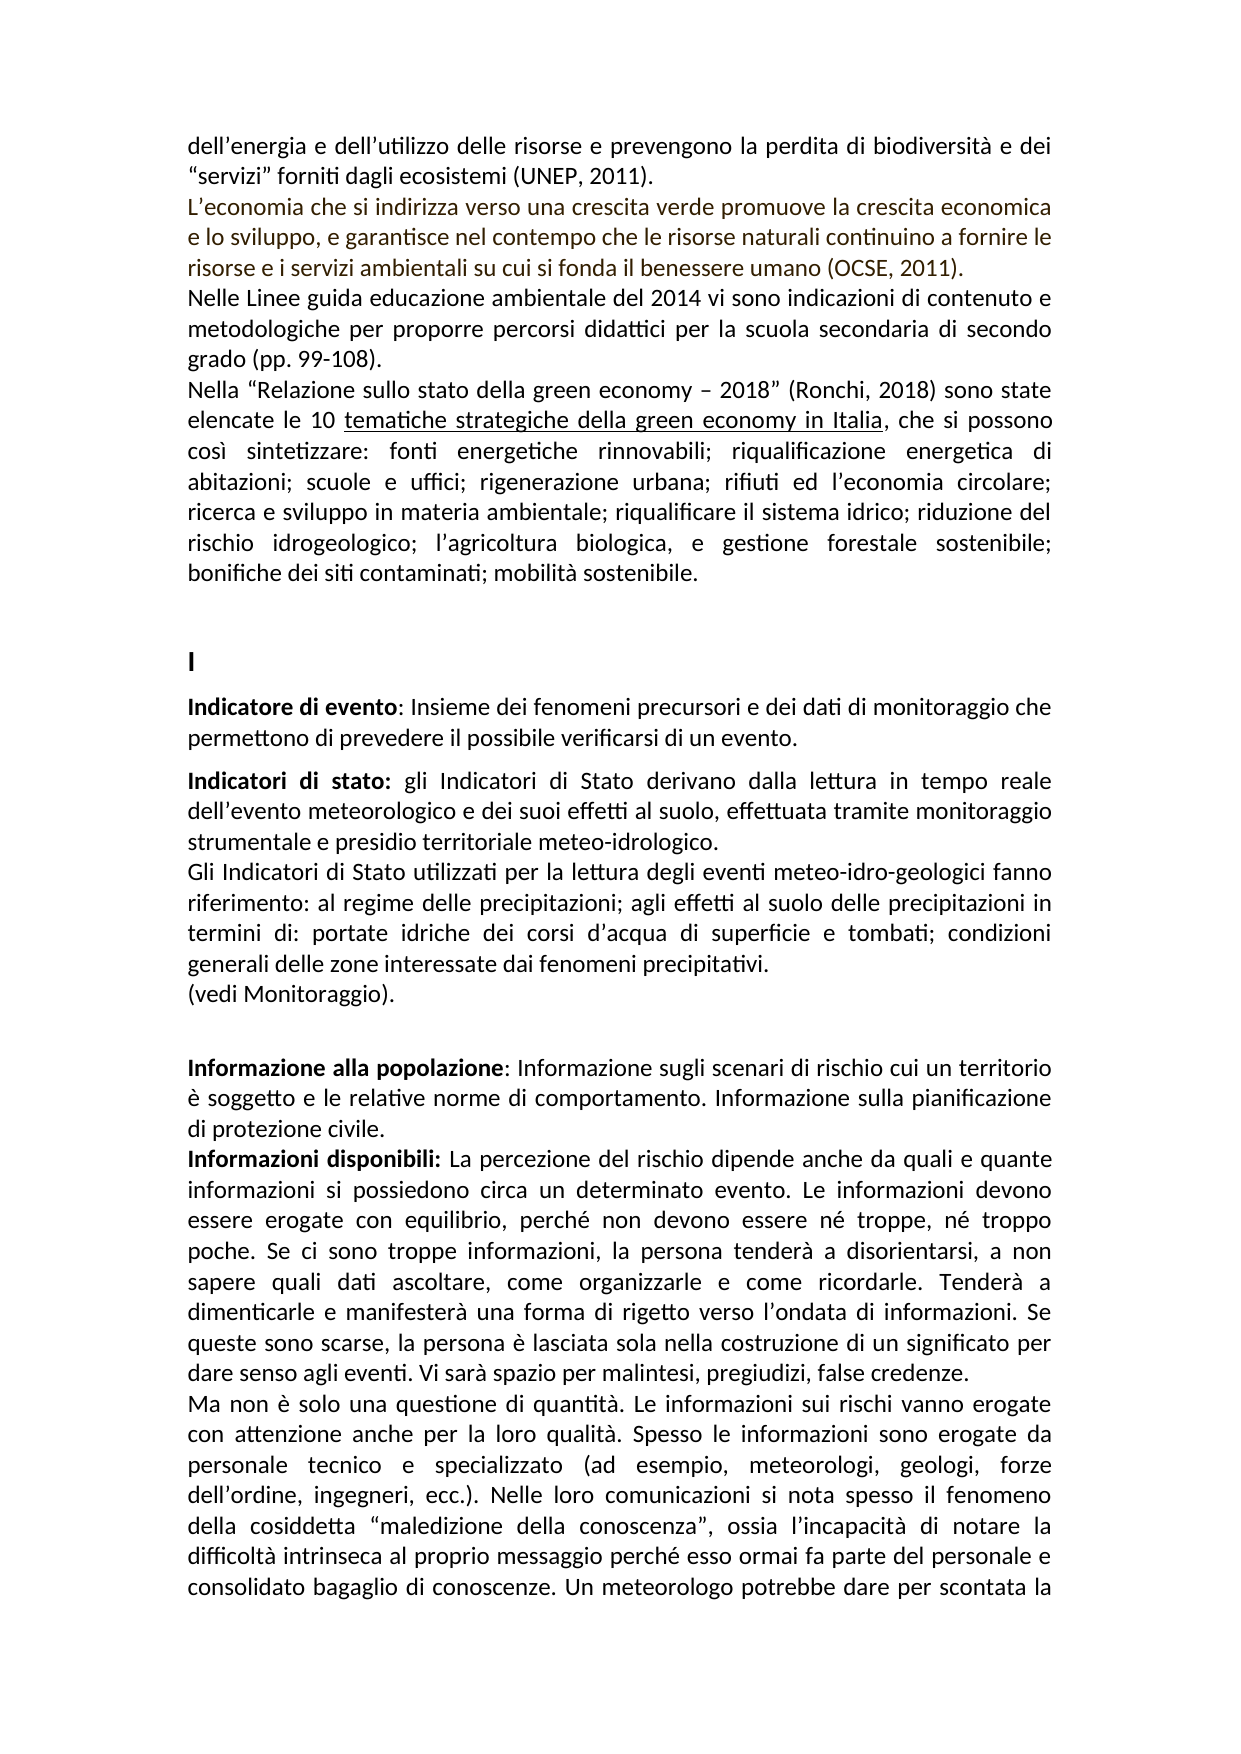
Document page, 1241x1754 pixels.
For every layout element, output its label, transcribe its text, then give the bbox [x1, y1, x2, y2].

text Indicatore di evento: Insieme dei fenomeni precursori e dei dati di monitoraggio che permettono di prevedere il possibile verificarsi di un evento. [187, 691, 1053, 752]
text Nelle Linee guida educazione ambientale del 2014 vi sono indicazioni di contenuto e metodologiche per proporre percorsi didattici per la scuola secondaria di secondo grado (pp. 99-108). [187, 282, 1053, 374]
text Gli Indicatori di Stato utilizzati per la lettura degli eventi meteo-idro-geologici fanno riferimento: al regime delle precipitazioni; agli effetti al suolo delle precipitazioni in termini di: portate idriche dei corsi d’acqua di superficie e tombati; condizioni generali delle zone interessate dai fenomeni precipitativi. [187, 856, 1053, 978]
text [187, 1388, 1053, 1601]
text Nella “Relazione sullo stato della green economy – 2018” (Ronchi, 2018) sono state elencate le 10 tematiche strategiche della green economy in Italia, che si possono così sintetizzare: fonti energetiche rinnovabili; riqualificazione energetica di abitazioni; scuole e uffici; rigenerazione urbana; rifiuti ed l’economia circolare; ricerca e sviluppo in materia ambientale; riqualificare il sistema idrico; riduzione del rischio idrogeologico; l’agricoltura biologica, e gestione forestale sostenibile; bonifiche dei siti contaminati; mobilità sostenibile. [187, 374, 1053, 588]
text I [187, 643, 1053, 679]
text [187, 130, 1053, 191]
text Informazione alla popolazione: Informazione sugli scenari di rischio cui un territorio è soggetto e le relative norme di comportamento. Informazione sulla pianificazione di protezione civile. [187, 1052, 1053, 1144]
text Informazioni disponibili: La percezione del rischio dipende anche da quali e quante informazioni si possiedono circa un determinato evento. Le informazioni devono essere erogate con equilibrio, perché non devono essere né troppe, né troppo poche. Se ci sono troppe informazioni, la persona tenderà a disorientarsi, a non sapere quali dati ascoltare, come organizzarle e come ricordarle. Tenderà a dimenticarle e manifesterà una forma di rigetto verso l’ondata di informazioni. Se queste sono scarse, la persona è lasciata sola nella costruzione di un significato per dare senso agli eventi. Vi sarà spazio per malintesi, pregiudizi, false credenze. [187, 1144, 1053, 1388]
text L’economia che si indirizza verso una crescita verde promuove la crescita economica e lo sviluppo, e garantisce nel contempo che le risorse naturali continuino a fornire le risorse e i servizi ambientali su cui si fonda il benessere umano (OCSE, 2011). [187, 191, 1053, 282]
text Indicatori di stato: gli Indicatori di Stato derivano dalla lettura in tempo reale dell’evento meteorologico e dei suoi effetti al suolo, effettuata tramite monitoraggio strumentale e presidio territoriale meteo-idrologico. [187, 765, 1053, 856]
text (vedi Monitoraggio). [187, 978, 1053, 1009]
